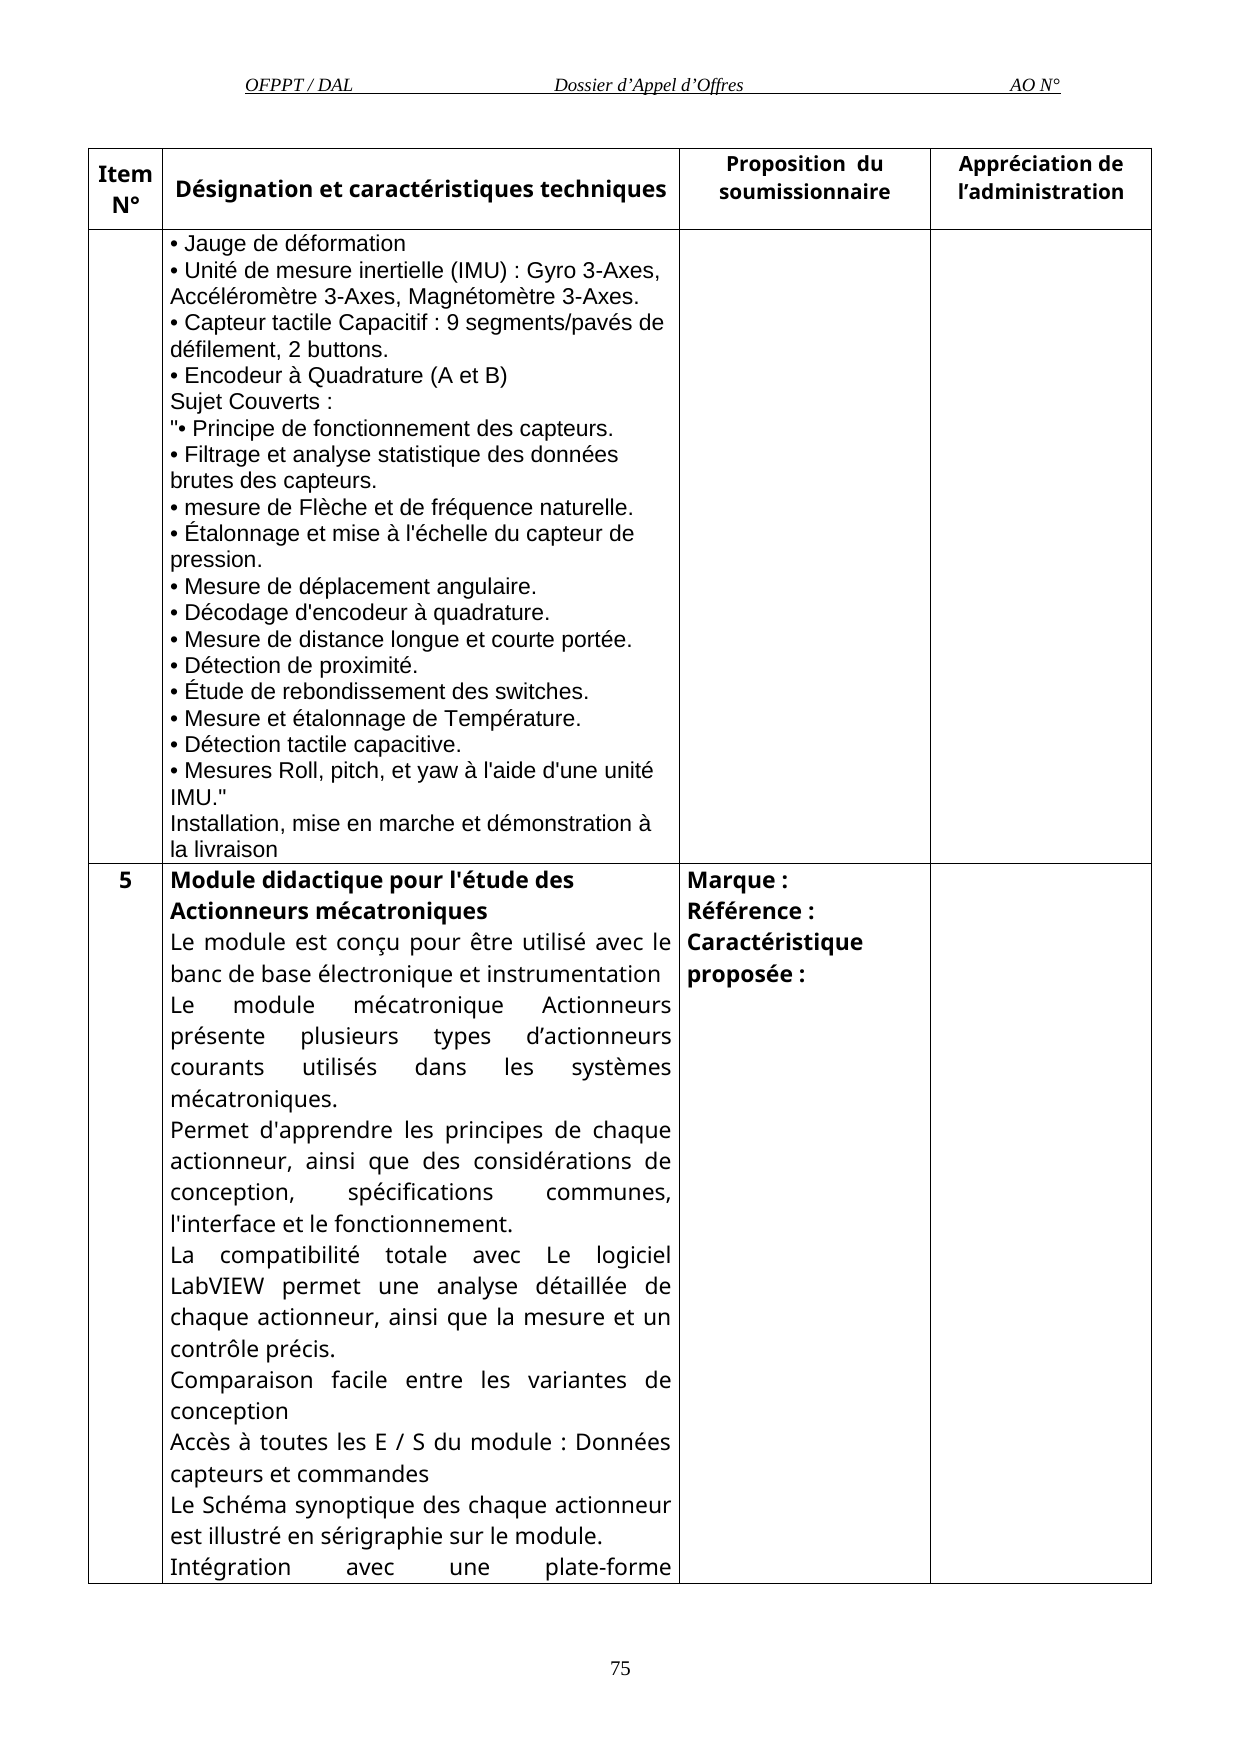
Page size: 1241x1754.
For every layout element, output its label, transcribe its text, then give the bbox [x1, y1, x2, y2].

table_header Item N° [89, 149, 162, 229]
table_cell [680, 230, 930, 863]
table_cell [931, 230, 1151, 863]
table_header Désignation et caractéristiques techniques [163, 149, 679, 229]
table_cell 4 [89, 230, 162, 863]
table_cell [931, 864, 1151, 1582]
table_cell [680, 864, 930, 1582]
table_header Appréciation de l’administration [931, 149, 1151, 229]
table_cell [163, 864, 679, 1582]
table_header Proposition du soumissionnaire [680, 149, 930, 229]
table_cell 5 [89, 864, 162, 1582]
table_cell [163, 230, 679, 863]
